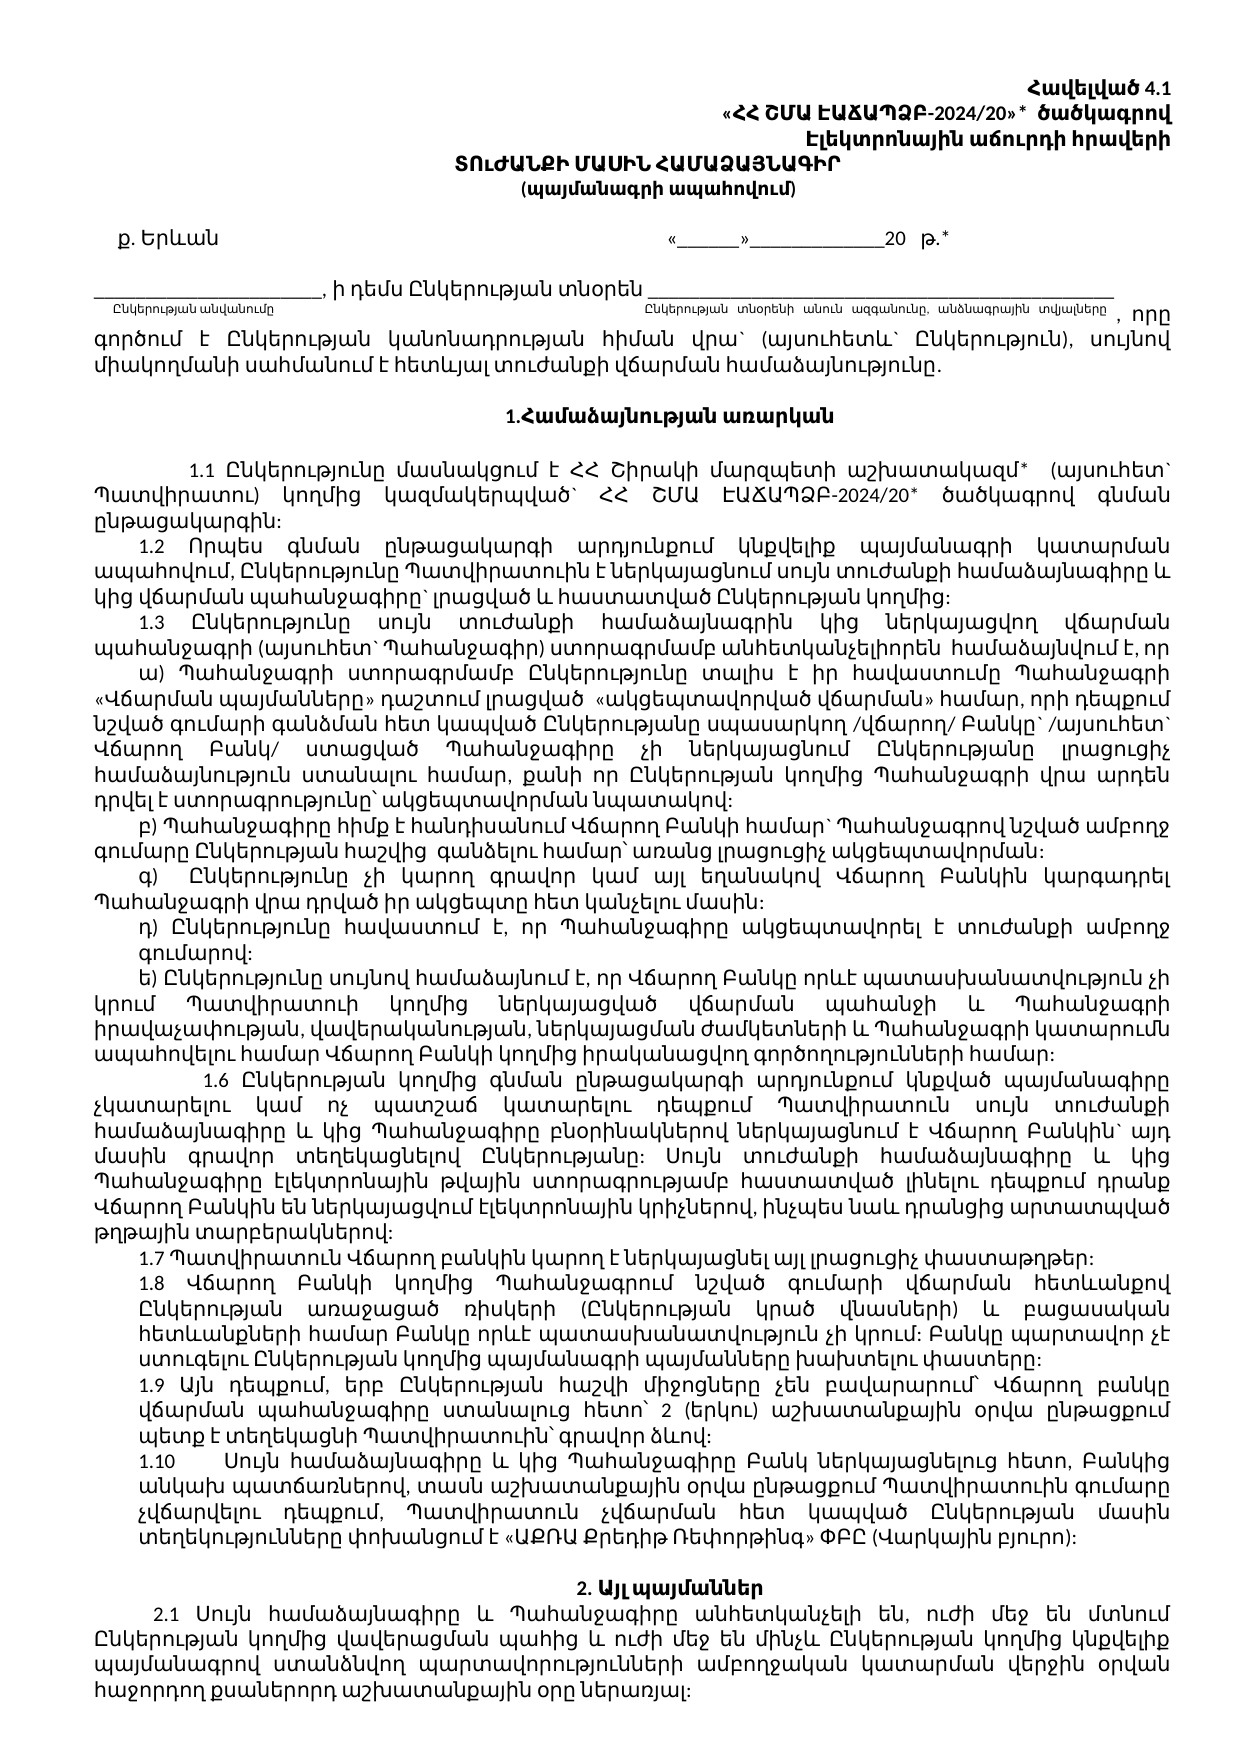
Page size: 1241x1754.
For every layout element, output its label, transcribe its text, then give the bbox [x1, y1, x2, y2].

text 1.8 Վճարող Բանկի կողմից Պահանջագրում նշված գումարի վճարման հետևանքով Ընկերության առաջացած ռիսկերի (Ընկերության կրած վնասների) և բացասական հետևանքների համար Բանկը որևէ պատասխանատվություն չի կրում: Բանկը պարտավոր չէ ստուգելու Ընկերության կողմից պայմանագրի պայմանները խախտելու փաստերը: [138, 1270, 1171, 1372]
text 1.7 Պատվիրատուն Վճարող բանկին կարող է ներկայացնել այլ լրացուցիչ փաստաթղթեր: [138, 1245, 1171, 1270]
text 1.9 Այն դեպքում, երբ Ընկերության հաշվի միջոցները չեն բավարարում՝ Վճարող բանկը վճարման պահանջագիրը ստանալուց հետո՝ 2 (երկու) աշխատանքային օրվա ընթացքում պետք է տեղեկացնի Պատվիրատուին՝ գրավոր ձևով: [138, 1372, 1171, 1448]
text Ընկերության անվանումը Ընկերության տնօրենի անուն ազգանունը, անձնագրային տվյալները , որը գործում է Ընկերության կանոնադրության հիման վրա` (այսուհետև` Ընկերություն), սույնով միակողմանի սահմանում է հետևյալ տուժանքի վճարման համաձայնությունը. [94, 301, 1171, 377]
text 1.Համաձայնության առարկան [169, 403, 1171, 428]
text 2.1 Սույն համաձայնագիրը և Պահանջագիրը անհետկանչելի են, ուժի մեջ են մտնում Ընկերության կողմից վավերացման պահից և ուժի մեջ են մինչև Ընկերության կողմից կնքվելիք պայմանագրով ստանձնվող պարտավորությունների ամբողջական կատարման վերջին օրվան հաջորդող քսաներորդ աշխատանքային օրը ներառյալ: [94, 1601, 1171, 1702]
text 1.6 Ընկերության կողմից գնման ընթացակարգի արդյունքում կնքված պայմանագիրը չկատարելու կամ ոչ պատշաճ կատարելու դեպքում Պատվիրատուն սույն տուժանքի համաձայնագիրը և կից Պահանջագիրը բնօրինակներով ներկայացնում է Վճարող Բանկին` այդ մասին գրավոր տեղեկացնելով Ընկերությանը: Սույն տուժանքի համաձայնագիրը և կից Պահանջագիրը էլեկտրոնային թվային ստորագրությամբ հաստատված լինելու դեպքում դրանք Վճարող Բանկին են ներկայացվում էլեկտրոնային կրիչներով, ինչպես նաև դրանցից արտատպված թղթային տարբերակներով: [94, 1067, 1171, 1245]
text ______________________, ի դեմս Ընկերության տնօրեն _____________________________________________ [94, 276, 1171, 301]
text ՏՈւԺԱՆՔԻ ՄԱՍԻՆ ՀԱՄԱՁԱՅՆԱԳԻՐ [94, 151, 1171, 177]
text 1.2 Որպես գնման ընթացակարգի արդյունքում կնքվելիք պայմանագրի կատարման ապահովում, Ընկերությունը Պատվիրատուին է ներկայացնում սույն տուժանքի համաձայնագիրը և կից վճարման պահանջագիրը` լրացված և հաստատված Ընկերության կողմից: [94, 533, 1171, 609]
text 1.1 Ընկերությունը մասնակցում է ՀՀ Շիրակի մարզպետի աշխատակազմ* (այսուհետ` Պատվիրատու) կողմից կազմակերպված` ՀՀ ՇՄԱ ԷԱՃԱՊՁԲ-2024/20* ծածկագրով գնման ընթացակարգին: [94, 457, 1171, 533]
text (պայմանագրի ապահովում) [94, 177, 1171, 199]
text դ) Ընկերությունը հավաստում է, որ Պահանջագիրը ակցեպտավորել է տուժանքի ամբողջ գումարով: [138, 914, 1171, 965]
text 2. Այլ պայմաններ [169, 1575, 1171, 1601]
text «ՀՀ ՇՄԱ ԷԱՃԱՊՁԲ-2024/20»* ծածկագրով [94, 100, 1171, 126]
text 1.10 Սույն համաձայնագիրը և կից Պահանջագիրը Բանկ ներկայացնելուց հետո, Բանկից անկախ պատճառներով, տասն աշխատանքային օրվա ընթացքում Պատվիրատուին գումարը չվճարվելու դեպքում, Պատվիրատուն չվճարման հետ կապված Ընկերության մասին տեղեկությունները փոխանցում է «ԱՔՌԱ Քրեդիթ Ռեփորթինգ» ՓԲԸ (Վարկային բյուրո): [138, 1448, 1171, 1550]
text բ) Պահանջագիրը հիմք է հանդիսանում Վճարող Բանկի համար` Պահանջագրով նշված ամբողջ գումարը Ընկերության հաշվից գանձելու համար՝ առանց լրացուցիչ ակցեպտավորման: [94, 813, 1171, 864]
text 1.3 Ընկերությունը սույն տուժանքի համաձայնագրին կից ներկայացվող վճարման պահանջագրի (այսուհետ` Պահանջագիր) ստորագրմամբ անհետկանչելիորեն համաձայնվում է, որ [94, 609, 1171, 660]
text ք. Երևան «______»_____________20 թ.* [94, 225, 1171, 250]
text Հավելված 4.1 [94, 75, 1171, 100]
text ե) Ընկերությունը սույնով համաձայնում է, որ Վճարող Բանկը որևէ պատասխանատվություն չի կրում Պատվիրատուի կողմից ներկայացված վճարման պահանջի և Պահանջագրի իրավաչափության, վավերականության, ներկայացման ժամկետների և Պահանջագրի կատարումն ապահովելու համար Վճարող Բանկի կողմից իրականացվող գործողությունների համար: [94, 965, 1171, 1067]
text գ) Ընկերությունը չի կարող գրավոր կամ այլ եղանակով Վճարող Բանկին կարգադրել Պահանջագրի վրա դրված իր ակցեպտը հետ կանչելու մասին: [94, 864, 1171, 914]
text ա) Պահանջագրի ստորագրմամբ Ընկերությունը տալիս է իր հավաստումը Պահանջագրի «Վճարման պայմանները» դաշտում լրացված «ակցեպտավորված վճարման» համար, որի դեպքում նշված գումարի գանձման հետ կապված Ընկերությանը սպասարկող /վճարող/ Բանկը` /այսուհետ` Վճարող Բանկ/ ստացված Պահանջագիրը չի ներկայացնում Ընկերությանը լրացուցիչ համաձայնություն ստանալու համար, քանի որ Ընկերության կողմից Պահանջագրի վրա արդեն դրվել է ստորագրությունը՝ ակցեպտավորման նպատակով: [94, 660, 1171, 813]
text Էլեկտրոնային աճուրդի հրավերի [94, 126, 1171, 151]
